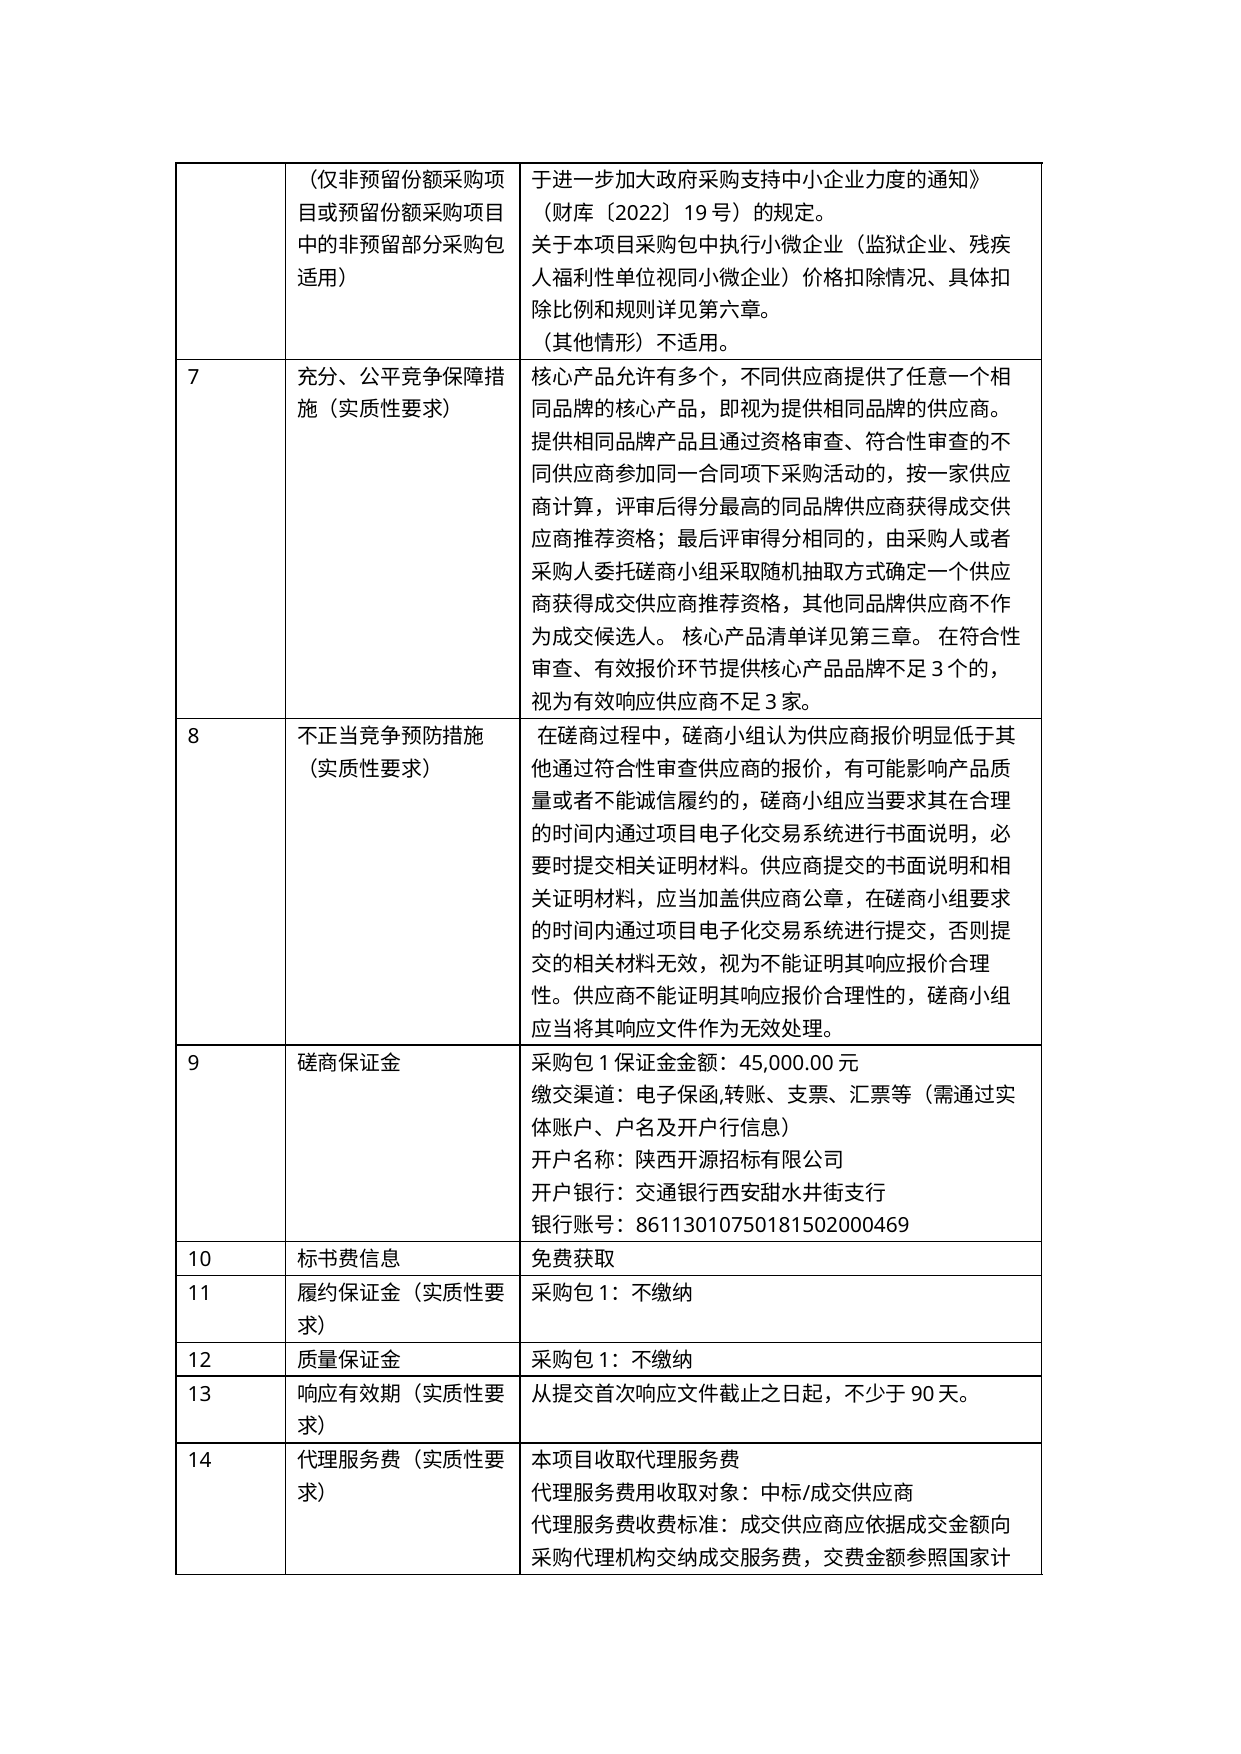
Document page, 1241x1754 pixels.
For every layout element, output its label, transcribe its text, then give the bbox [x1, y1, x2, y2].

table_cell 核心产品允许有多个，不同供应商提供了任意一个相同品牌的核心产品，即视为提供相同品牌的供应商。 提供相同品牌产品且通过资格审查、符合性审查的不同供应商参加同一合同项下采购活动的，按一家供应商计算，评审后得分最高的同品牌供应商获得成交供应商推荐资格；最后评审得分相同的，由采购人或者采购人委托磋商小组采取随机抽取方式确定一个供应商获得成交供应商推荐资格，其他同品牌供应商不作为成交候选人。 核心产品清单详见第三章。 在符合性审查、有效报价环节提供核心产品品牌不足3个的，视为有效响应供应商不足3家。 [521, 360, 1041, 718]
table_cell 在磋商过程中，磋商小组认为供应商报价明显低于其他通过符合性审查供应商的报价，有可能影响产品质量或者不能诚信履约的，磋商小组应当要求其在合理的时间内通过项目电子化交易系统进行书面说明，必要时提交相关证明材料。供应商提交的书面说明和相关证明材料，应当加盖供应商公章，在磋商小组要求的时间内通过项目电子化交易系统进行提交，否则提交的相关材料无效，视为不能证明其响应报价合理性。供应商不能证明其响应报价合理性的，磋商小组应当将其响应文件作为无效处理。 [521, 719, 1041, 1044]
table_cell 履约保证金（实质性要求） [286, 1276, 519, 1341]
table_cell 8 [177, 719, 285, 1044]
table_cell 6 [177, 164, 285, 358]
table_cell 采购包1：不缴纳 [521, 1276, 1041, 1341]
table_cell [286, 164, 519, 358]
table_cell 免费获取 [521, 1242, 1041, 1275]
table_cell 11 [177, 1276, 285, 1341]
table_cell 采购包1：不缴纳 [521, 1343, 1041, 1375]
table_cell 7 [177, 360, 285, 718]
table_cell 从提交首次响应文件截止之日起，不少于90天。 [521, 1377, 1041, 1442]
table_cell 代理服务费（实质性要求） [286, 1444, 519, 1573]
table_cell 响应有效期（实质性要求） [286, 1377, 519, 1442]
table_cell 标书费信息 [286, 1242, 519, 1275]
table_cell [521, 164, 1041, 358]
table_cell 9 [177, 1046, 285, 1241]
table_cell 12 [177, 1343, 285, 1375]
table_cell 磋商保证金 [286, 1046, 519, 1241]
table_cell 采购包1保证金金额：45,000.00元 缴交渠道：电子保函,转账、支票、汇票等（需通过实体账户、户名及开户行信息） 开户名称：陕西开源招标有限公司 开户银行：交通银行西安甜水井街支行 银行账号：86113010750181502000469 [521, 1046, 1041, 1241]
table_cell 13 [177, 1377, 285, 1442]
table_cell 充分、公平竞争保障措施（实质性要求） [286, 360, 519, 718]
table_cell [521, 1444, 1041, 1573]
table_cell 不正当竞争预防措施 （实质性要求） [286, 719, 519, 1044]
table_cell 14 [177, 1444, 285, 1573]
table_cell 10 [177, 1242, 285, 1275]
table_cell 质量保证金 [286, 1343, 519, 1375]
